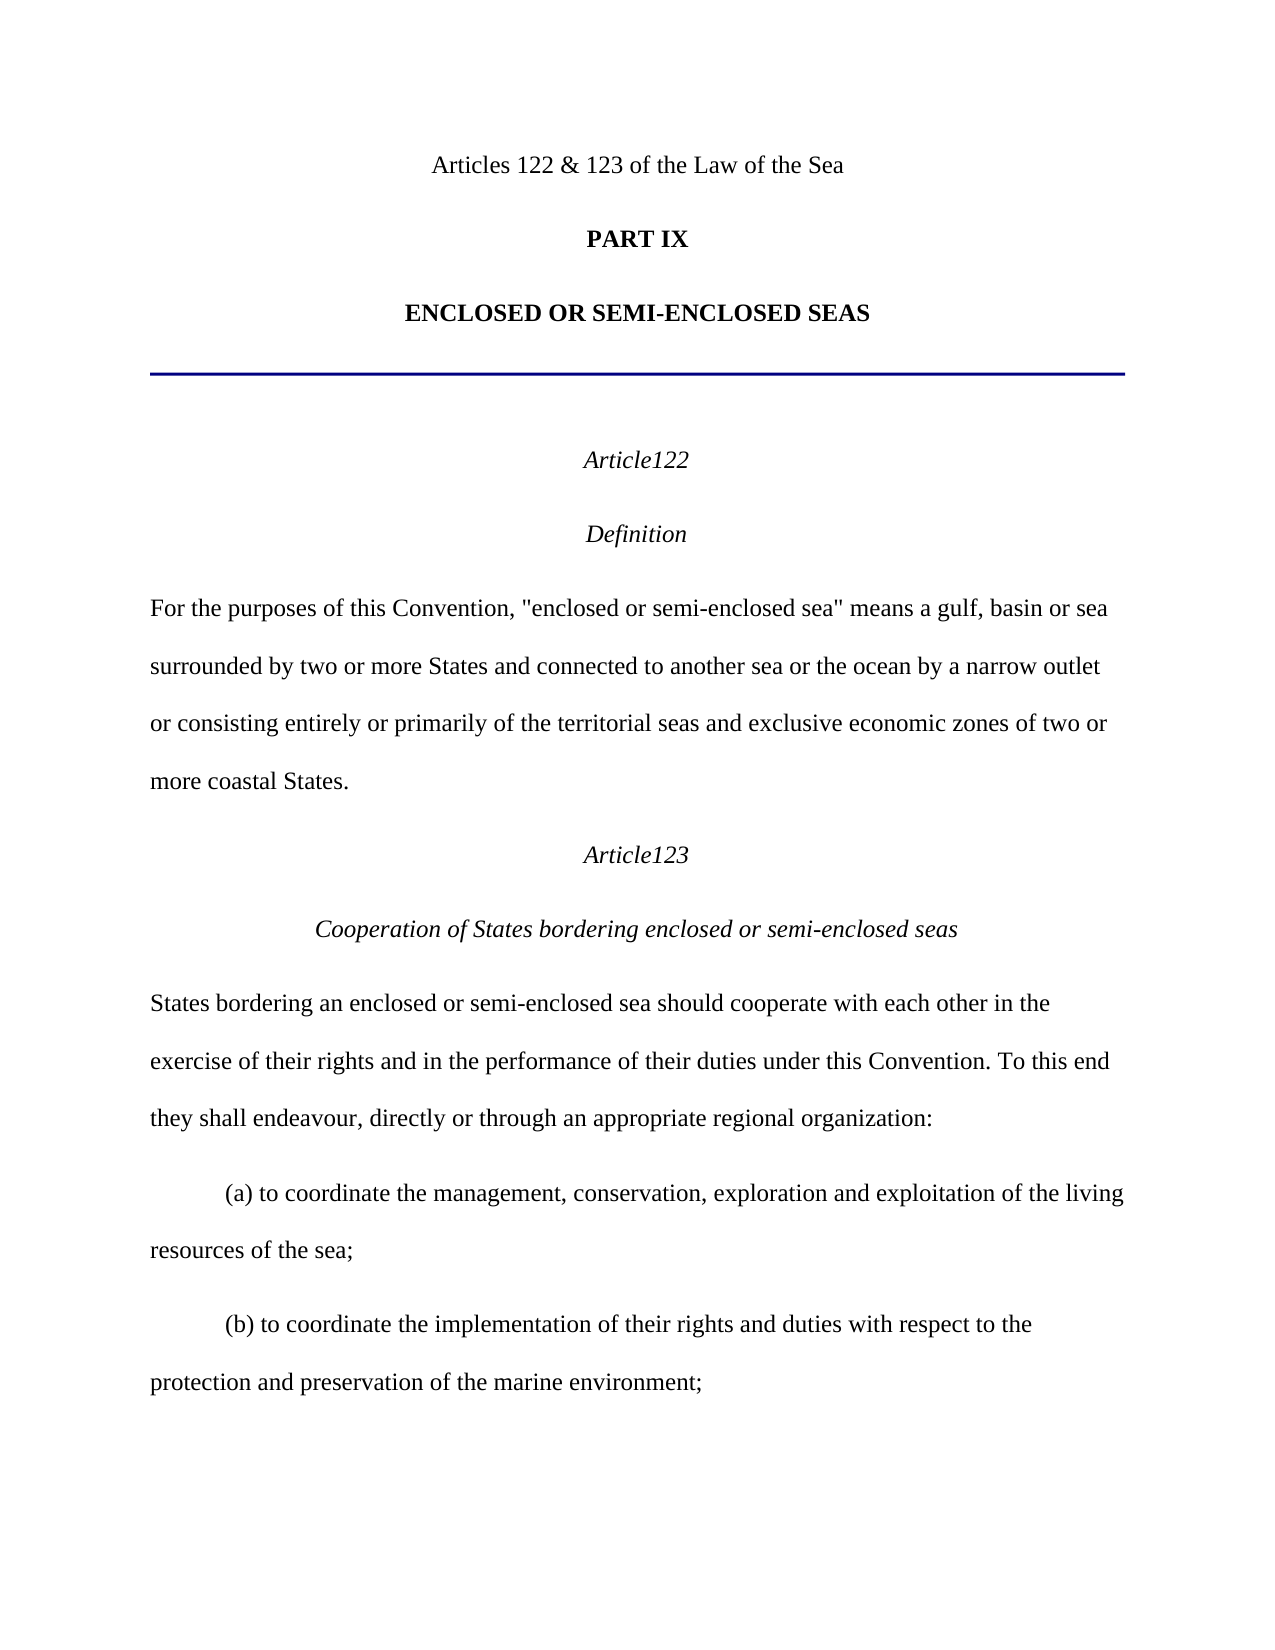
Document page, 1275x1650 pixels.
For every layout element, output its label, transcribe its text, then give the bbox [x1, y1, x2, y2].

text Definition [150, 519, 1125, 548]
text Articles 122 & 123 of the Law of the Sea [150, 150, 1125, 179]
text Cooperation of States bordering enclosed or semi-enclosed seas [150, 914, 1125, 943]
text States bordering an enclosed or semi-enclosed sea should cooperate with each other in the exercise of their rights and in the performance of their duties under this Convention. To this end they shall endeavour, directly or through an appropriate regional organization: [150, 988, 1125, 1132]
text ENCLOSED OR SEMI-ENCLOSED SEAS [150, 298, 1125, 327]
text Article123 [150, 840, 1125, 869]
text Article122 [150, 445, 1125, 474]
text (a) to coordinate the management, conservation, exploration and exploitation of the living resources of the sea; [150, 1178, 1125, 1264]
text PART IX [150, 224, 1125, 253]
text (b) to coordinate the implementation of their rights and duties with respect to the protection and preservation of the marine environment; [150, 1309, 1125, 1396]
text For the purposes of this Convention, "enclosed or semi-enclosed sea" means a gulf, basin or sea surrounded by two or more States and connected to another sea or the ocean by a narrow outlet or consisting entirely or primarily of the territorial seas and exclusive economic zones of two or more coastal States. [150, 593, 1125, 795]
